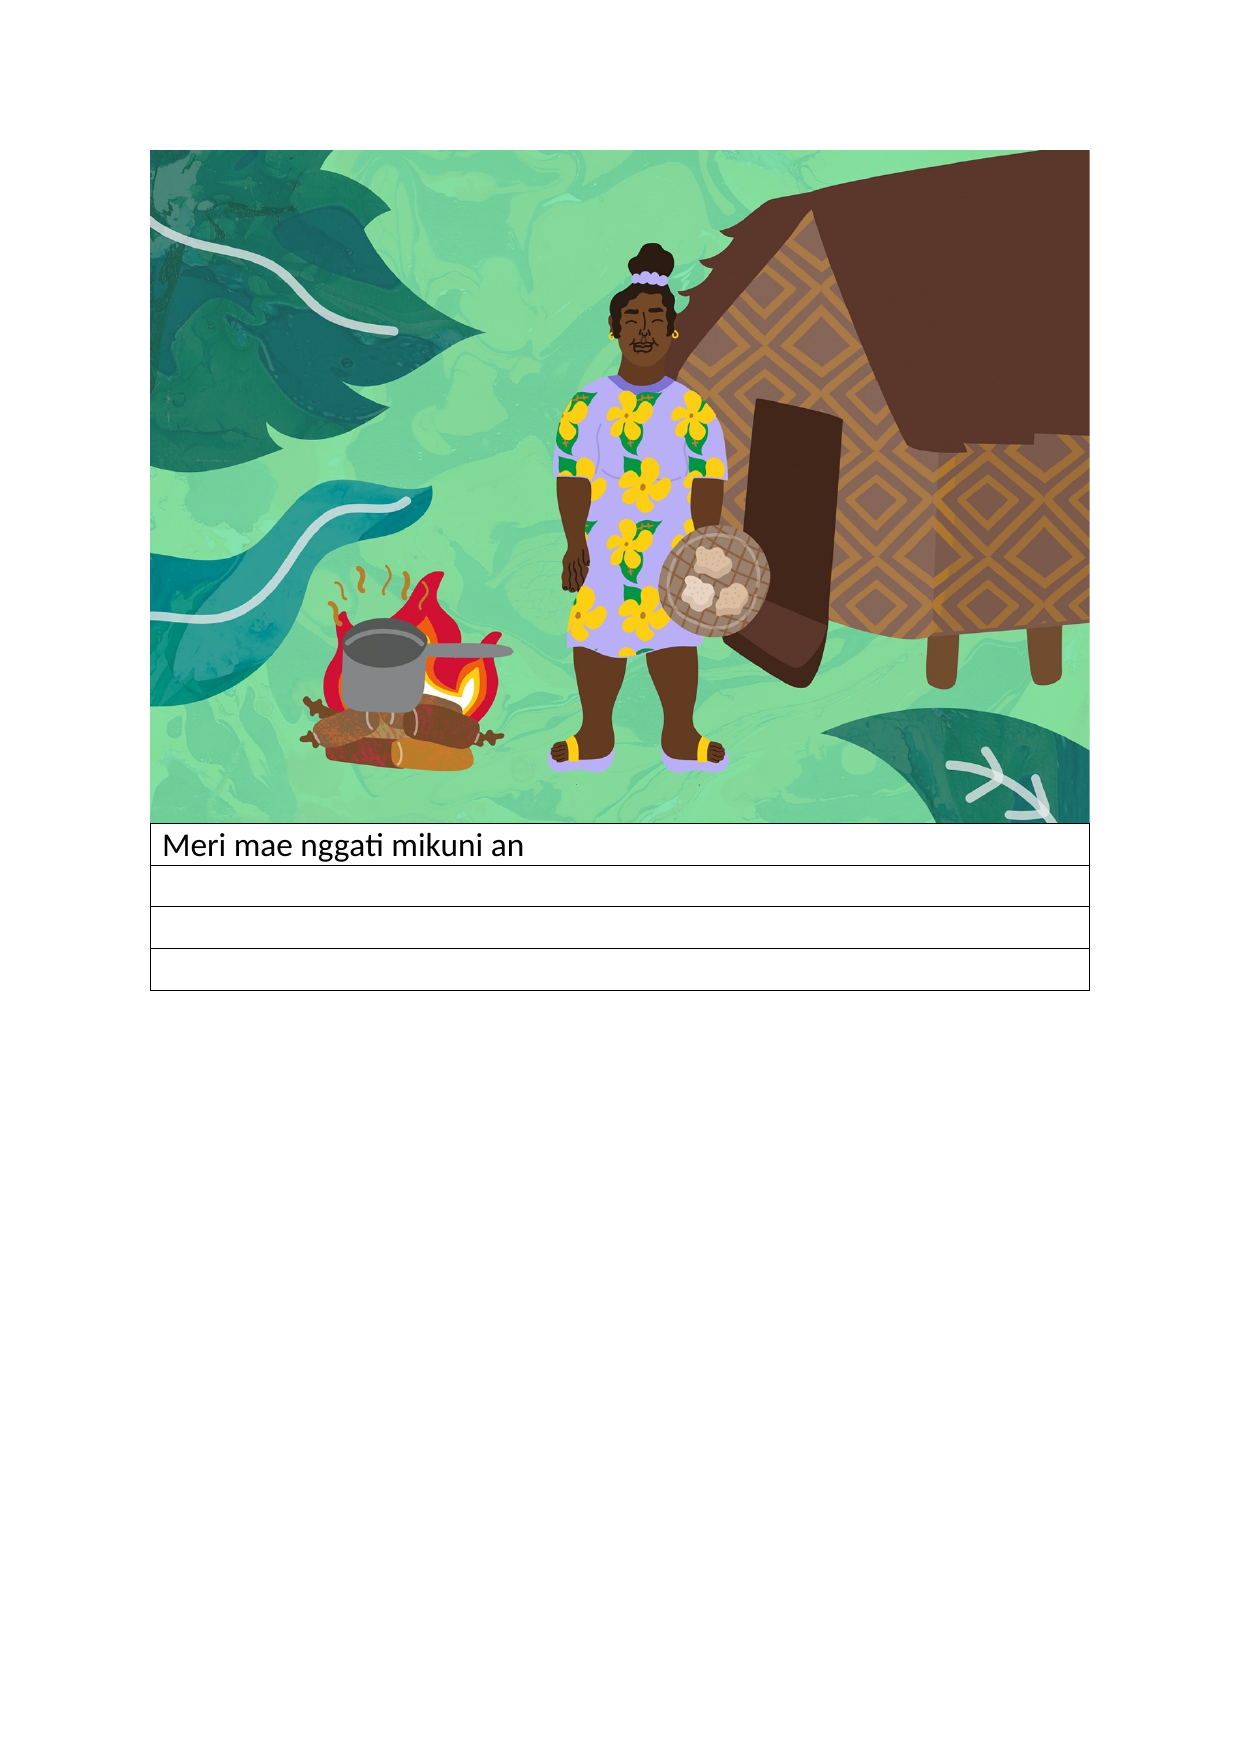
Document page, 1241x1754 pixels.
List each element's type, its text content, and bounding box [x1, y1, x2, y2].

table_cell [151, 866, 1089, 906]
table_cell [151, 949, 1089, 990]
table_cell [151, 907, 1089, 948]
picture [150, 150, 1090, 823]
table_header Meri mae nggati mikuni an [151, 824, 1089, 864]
